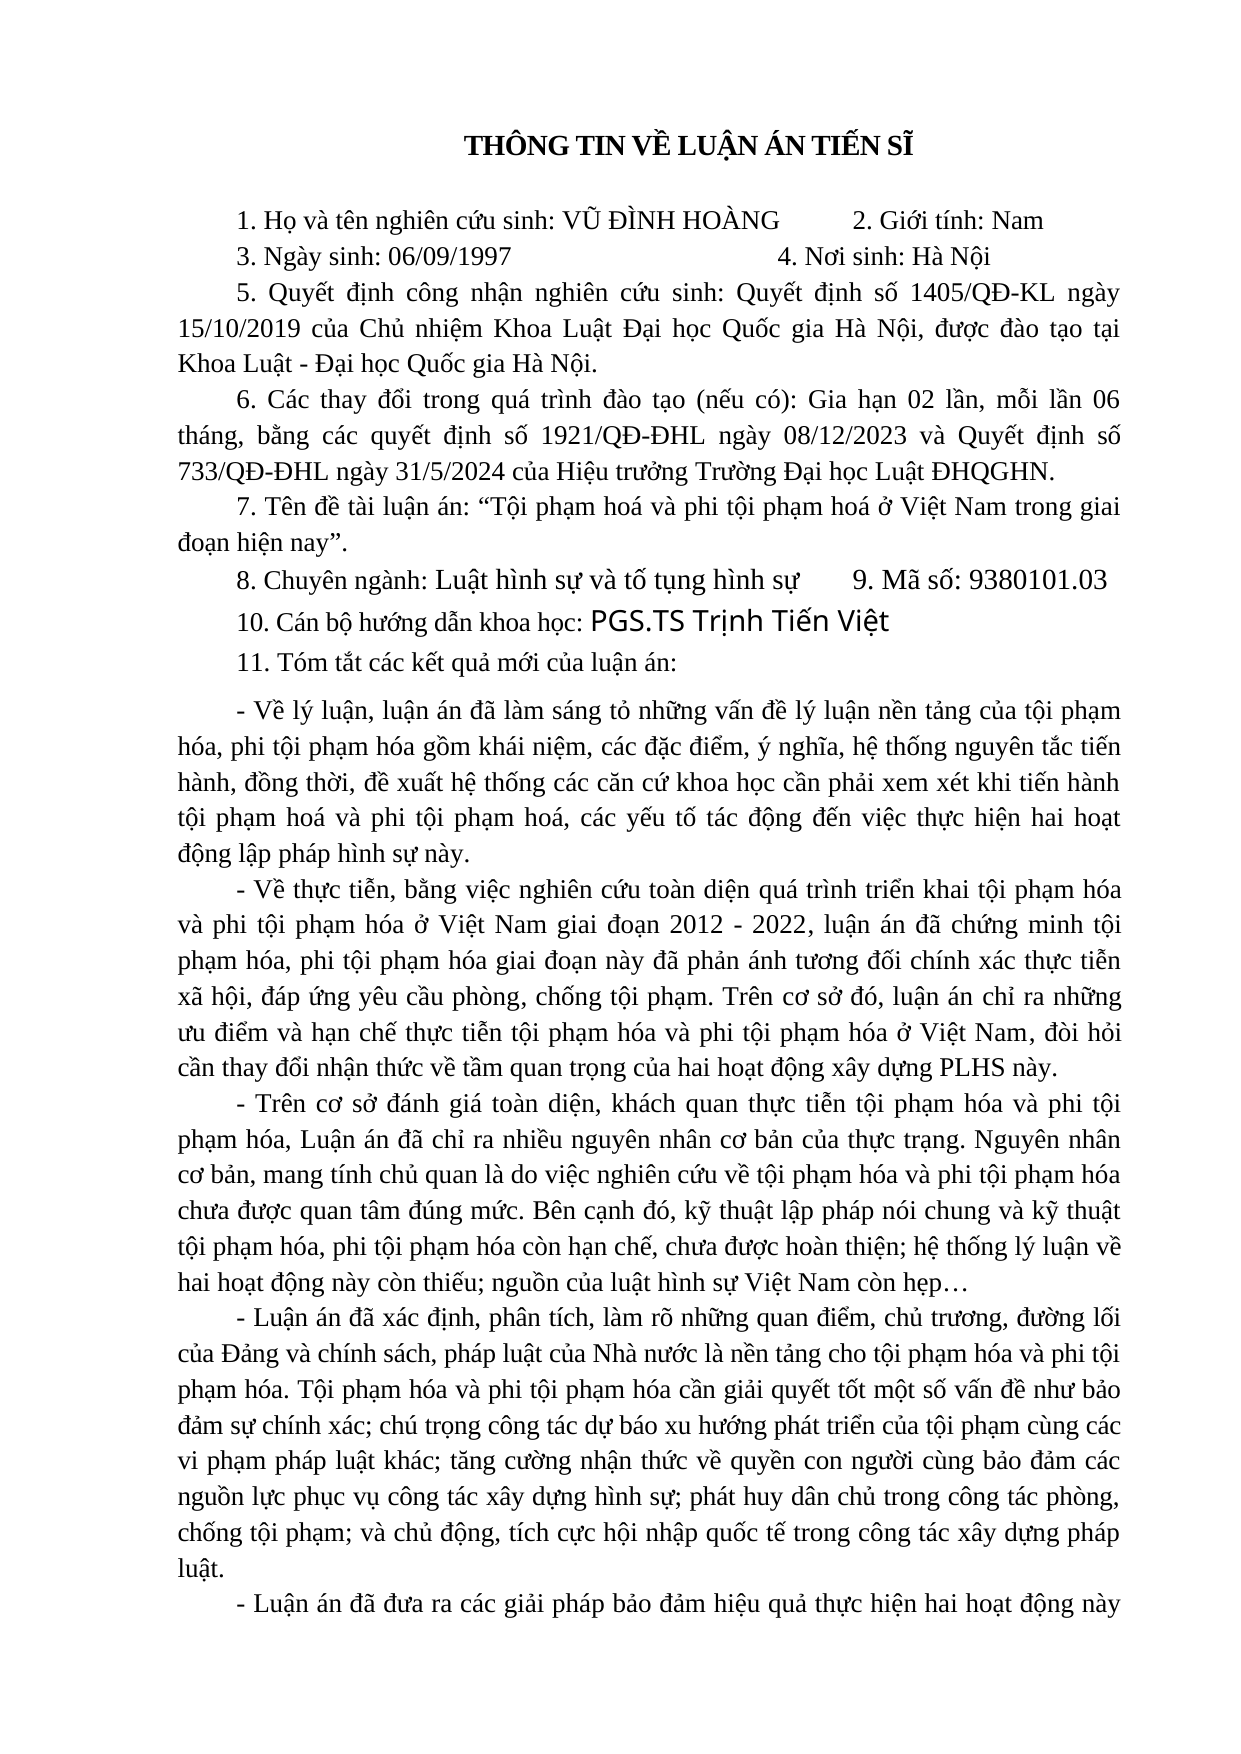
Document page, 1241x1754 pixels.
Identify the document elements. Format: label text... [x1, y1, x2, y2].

text 10. Cán bộ hướng dẫn khoa học: PGS.TS Trịnh Tiến Việt [177, 600, 1122, 640]
text 8. Chuyên ngành: Luật hình sự và tố tụng hình sự 9. Mã số: 9380101.03 [177, 562, 1122, 595]
text 7. Tên đề tài luận án: “Tội phạm hoá và phi tội phạm hoá ở Việt Nam trong giai đoạn hiện nay”. [177, 490, 1122, 557]
text - Trên cơ sở đánh giá toàn diện, khách quan thực tiễn tội phạm hóa và phi tội phạm hóa, Luận án đã chỉ ra nhiều nguyên nhân cơ bản của thực trạng. Nguyên nhân cơ bản, mang tính chủ quan là do việc nghiên cứu về tội phạm hóa và phi tội phạm hóa chưa được quan tâm đúng mức. Bên cạnh đó, kỹ thuật lập pháp nói chung và kỹ thuật tội phạm hóa, phi tội phạm hóa còn hạn chế, chưa được hoàn thiện; hệ thống lý luận về hai hoạt động này còn thiếu; nguồn của luật hình sự Việt Nam còn hẹp… [177, 1087, 1122, 1297]
text 11. Tóm tắt các kết quả mới của luận án: [177, 646, 1122, 677]
subtitle THÔNG TIN VỀ LUẬN ÁN TIẾN SĨ [177, 128, 1142, 162]
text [177, 1587, 1122, 1618]
text - Về thực tiễn, bằng việc nghiên cứu toàn diện quá trình triển khai tội phạm hóa và phi tội phạm hóa ở Việt Nam giai đoạn 2012 - 2022, luận án đã chứng minh tội phạm hóa, phi tội phạm hóa giai đoạn này đã phản ánh tương đối chính xác thực tiễn xã hội, đáp ứng yêu cầu phòng, chống tội phạm. Trên cơ sở đó, luận án chỉ ra những ưu điểm và hạn chế thực tiễn tội phạm hóa và phi tội phạm hóa ở Việt Nam, đòi hỏi cần thay đổi nhận thức về tầm quan trọng của hai hoạt động xây dựng PLHS này. [177, 873, 1122, 1083]
text - Về lý luận, luận án đã làm sáng tỏ những vấn đề lý luận nền tảng của tội phạm hóa, phi tội phạm hóa gồm khái niệm, các đặc điểm, ý nghĩa, hệ thống nguyên tắc tiến hành, đồng thời, đề xuất hệ thống các căn cứ khoa học cần phải xem xét khi tiến hành tội phạm hoá và phi tội phạm hoá, các yếu tố tác động đến việc thực hiện hai hoạt động lập pháp hình sự này. [177, 694, 1122, 868]
text - Luận án đã xác định, phân tích, làm rõ những quan điểm, chủ trương, đường lối của Đảng và chính sách, pháp luật của Nhà nước là nền tảng cho tội phạm hóa và phi tội phạm hóa. Tội phạm hóa và phi tội phạm hóa cần giải quyết tốt một số vấn đề như bảo đảm sự chính xác; chú trọng công tác dự báo xu hướng phát triển của tội phạm cùng các vi phạm pháp luật khác; tăng cường nhận thức về quyền con người cùng bảo đảm các nguồn lực phục vụ công tác xây dựng hình sự; phát huy dân chủ trong công tác phòng, chống tội phạm; và chủ động, tích cực hội nhập quốc tế trong công tác xây dựng pháp luật. [177, 1302, 1122, 1583]
text 5. Quyết định công nhận nghiên cứu sinh: Quyết định số 1405/QĐ-KL ngày 15/10/2019 của Chủ nhiệm Khoa Luật Đại học Quốc gia Hà Nội, được đào tạo tại Khoa Luật - Đại học Quốc gia Hà Nội. [177, 276, 1122, 378]
text 6. Các thay đổi trong quá trình đào tạo (nếu có): Gia hạn 02 lần, mỗi lần 06 tháng, bằng các quyết định số 1921/QĐ-ĐHL ngày 08/12/2023 và Quyết định số 733/QĐ-ĐHL ngày 31/5/2024 của Hiệu trưởng Trường Đại học Luật ĐHQGHN. [177, 383, 1122, 486]
text 3. Ngày sinh: 06/09/1997 4. Nơi sinh: Hà Nội [177, 240, 1122, 271]
text 1. Họ và tên nghiên cứu sinh: VŨ ĐÌNH HOÀNG 2. Giới tính: Nam [177, 204, 1122, 236]
